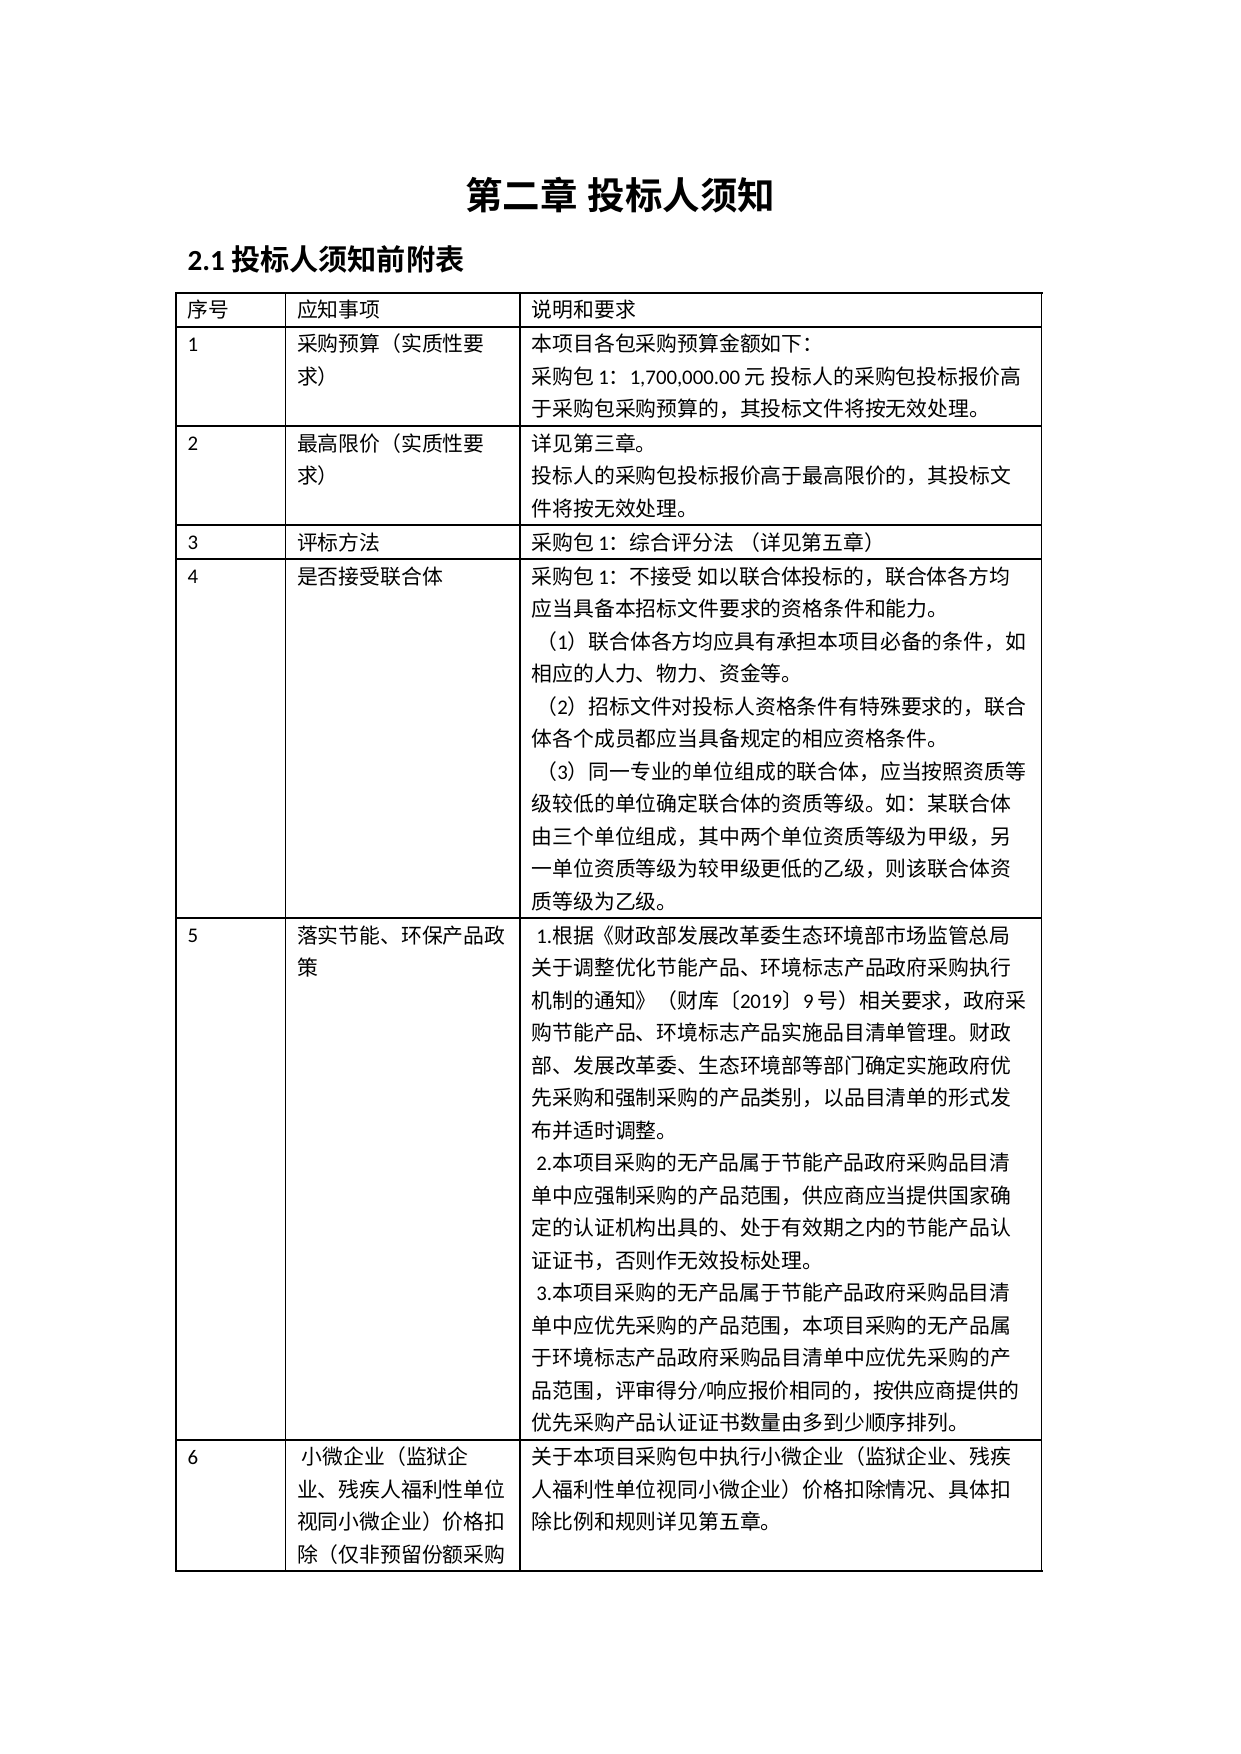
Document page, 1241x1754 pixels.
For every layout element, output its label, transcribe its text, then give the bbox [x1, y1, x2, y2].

table_cell 1 [177, 328, 285, 425]
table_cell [286, 1441, 519, 1570]
text 第二章 投标人须知 [187, 162, 1053, 227]
table_cell 落实节能、环保产品政策 [286, 919, 519, 1439]
table_cell 采购预算（实质性要求） [286, 328, 519, 425]
table_cell 详见第三章。 投标人的采购包投标报价高于最高限价的，其投标文件将按无效处理。 [521, 427, 1041, 524]
table_cell 5 [177, 919, 285, 1439]
table_header 序号 [177, 294, 285, 326]
table_cell 评标方法 [286, 526, 519, 558]
table_header 说明和要求 [521, 294, 1041, 326]
table_cell 本项目各包采购预算金额如下： 采购包1：1,700,000.00元 投标人的采购包投标报价高于采购包采购预算的，其投标文件将按无效处理。 [521, 328, 1041, 425]
text 2.1投标人须知前附表 [187, 227, 1053, 292]
table_cell 1.根据《财政部发展改革委生态环境部市场监管总局关于调整优化节能产品、环境标志产品政府采购执行机制的通知》（财库〔2019〕9号）相关要求，政府采购节能产品、环境标志产品实施品目清单管理。财政部、发展改革委、生态环境部等部门确定实施政府优先采购和强制采购的产品类别，以品目清单的形式发布并适时调整。 2.本项目采购的无产品属于节能产品政府采购品目清单中应强制采购的产品范围，供应商应当提供国家确定的认证机构出具的、处于有效期之内的节能产品认证证书，否则作无效投标处理。 3.本项目采购的无产品属于节能产品政府采购品目清单中应优先采购的产品范围，本项目采购的无产品属于环境标志产品政府采购品目清单中应优先采购的产品范围，评审得分/响应报价相同的，按供应商提供的优先采购产品认证证书数量由多到少顺序排列。 [521, 919, 1041, 1439]
table_cell 3 [177, 526, 285, 558]
table_cell 6 [177, 1441, 285, 1570]
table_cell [521, 1441, 1041, 1570]
table_cell 采购包1：不接受 如以联合体投标的，联合体各方均应当具备本招标文件要求的资格条件和能力。 （1）联合体各方均应具有承担本项目必备的条件，如相应的人力、物力、资金等。 （2）招标文件对投标人资格条件有特殊要求的，联合体各个成员都应当具备规定的相应资格条件。 （3）同一专业的单位组成的联合体，应当按照资质等级较低的单位确定联合体的资质等级。如：某联合体由三个单位组成，其中两个单位资质等级为甲级，另一单位资质等级为较甲级更低的乙级，则该联合体资质等级为乙级。 [521, 560, 1041, 917]
table_cell 2 [177, 427, 285, 524]
table_cell 最高限价（实质性要求） [286, 427, 519, 524]
table_cell 采购包1：综合评分法 （详见第五章） [521, 526, 1041, 558]
table_cell 是否接受联合体 [286, 560, 519, 917]
table_header 应知事项 [286, 294, 519, 326]
table_cell 4 [177, 560, 285, 917]
